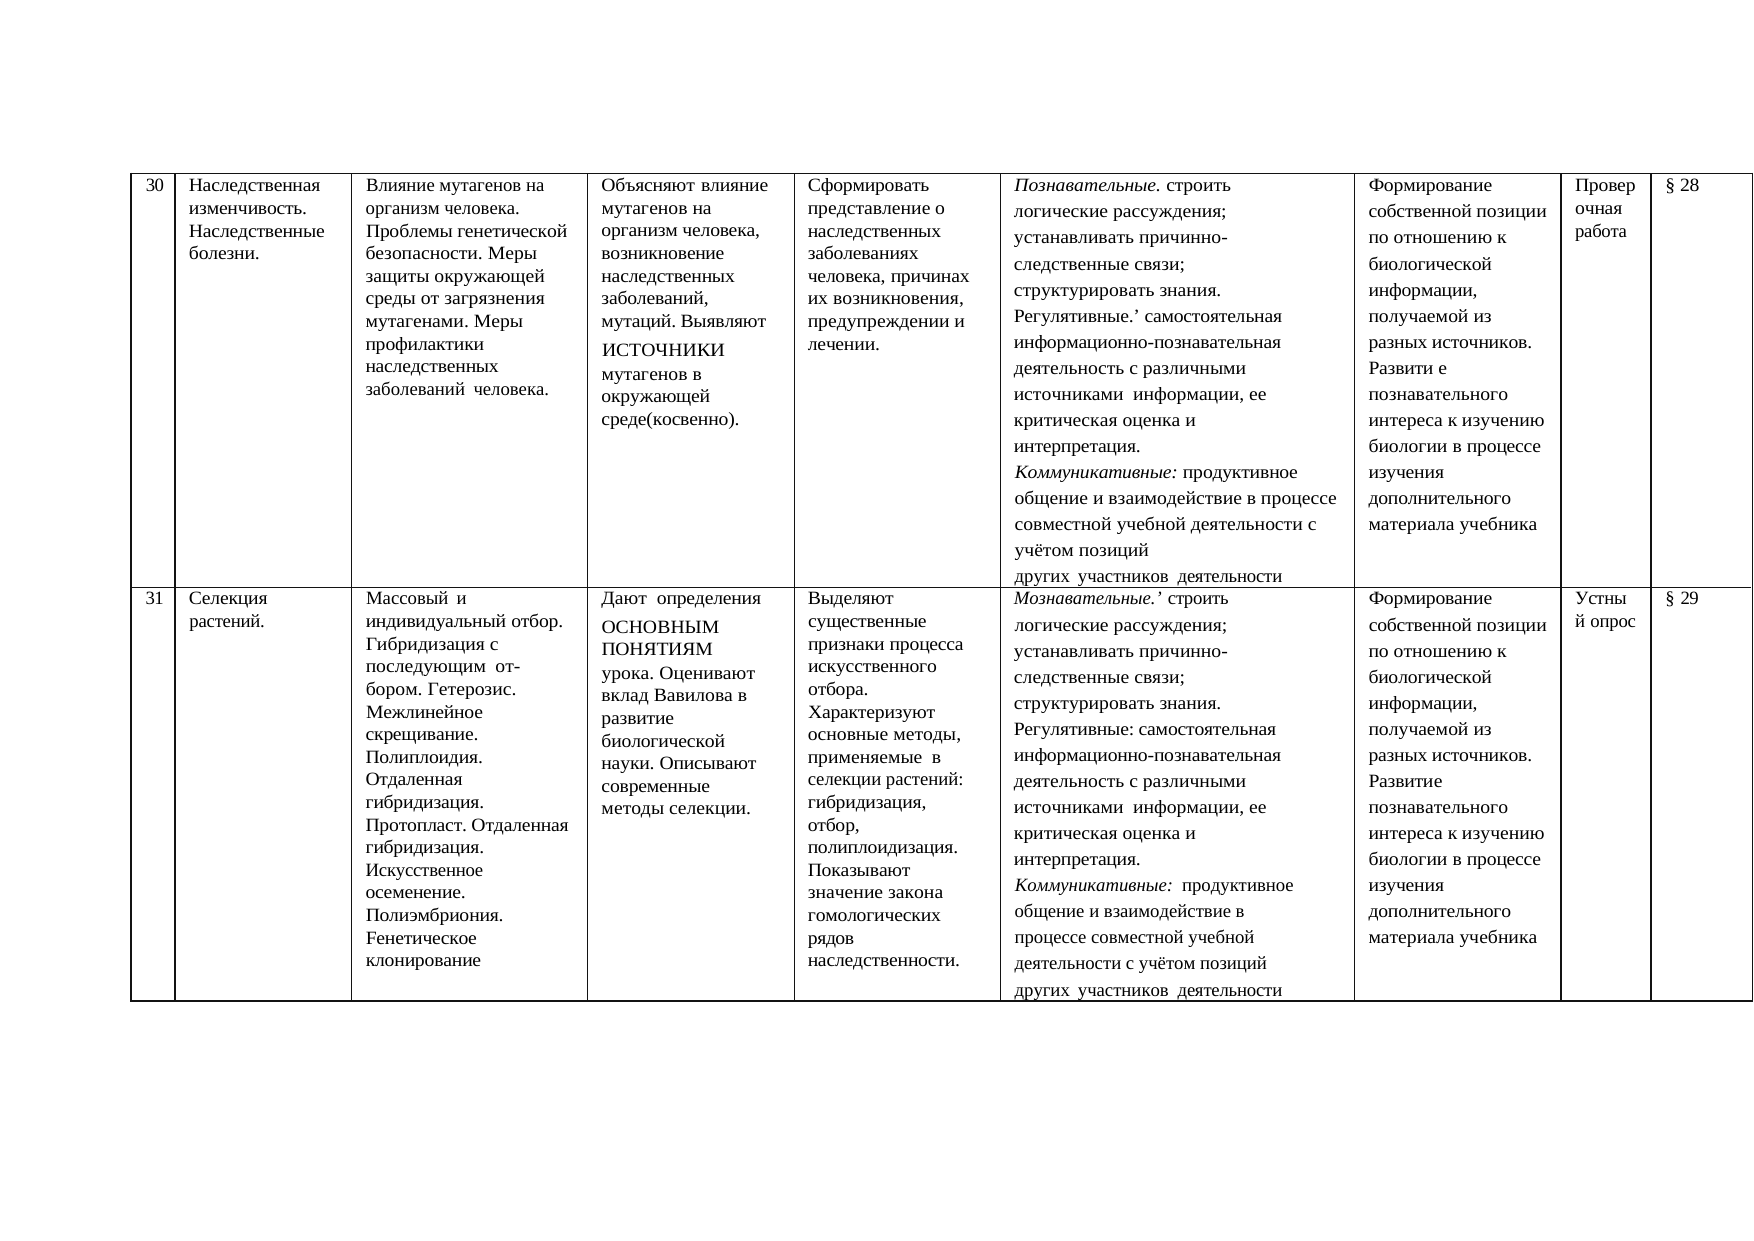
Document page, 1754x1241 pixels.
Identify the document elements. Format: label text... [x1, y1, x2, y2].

table_cell Дают определения ОCHOBНЫМ ПОНЯТИЯМ урока. Оценивают вклад Вавилова в развитие биологической науки. Описывают современные методы селекции. [588, 588, 794, 1000]
table_cell Массовый и индивидуальный отбор. Гибридизация с последующим от- бором. Гетерозис. Межлинейное скрещивание. Полиплоидия. Отдаленная гибридизация. Протопласт. Отдаленная гибридизация. Искусственное осеменение. Полиэмбриония. Fенетическое клонирование [352, 588, 587, 1000]
table_header Познавательные. строить логические рассуждения; устанавливать причинно- следственные связи; структурировать знания. Регулятивные.’ самостоятельная информационно-познавательная деятельность с различными источниками информации, ее критическая оценка и интерпретация. Коммуникативные: продуктивное общение и взаимодействие в процессе совместной учебной деятельности с учётом позиций других участников деятельности [1001, 174, 1354, 587]
table_cell Устны й опрос [1562, 588, 1650, 1000]
table_header Наследственная изменчивость. Наследственные болезни. [176, 174, 351, 587]
table_cell Выделяют существенные признаки процесса искусственного отбора. Характеризуют основные методы, применяемые в селекции растений: гибридизация, отбор, полиплоидизация. Показывают значение закона гомологических рядов наследственности. [795, 588, 1000, 1000]
table_header Провер очная работа [1562, 174, 1650, 587]
table_cell Формирование собственной позиции по отношению к биологической информации, получаемой из разных источников. Развитие познавательного интереса к изучению биологии в процессе изучения дополнительного материала учебника [1355, 588, 1560, 1000]
table_cell Селекция растений. [176, 588, 351, 1000]
table_header 30 [132, 174, 174, 587]
table_header Сформировать представление о наследственных заболеваниях человека, причинах их возникновения, предупреждении и лечении. [795, 174, 1000, 587]
table_cell 31 [132, 588, 174, 1000]
table_cell § 29 [1652, 587, 1752, 1000]
table_header Влияние мутагенов на организм человека. Проблемы генетической безопасности. Меры защиты окружающей среды от загрязнения мутагенами. Меры профилактики наследственных заболеваний человека. [352, 174, 587, 587]
table_cell Мознавательные.’ строить логические рассуждения; устанавливать причинно- следственные связи; структурировать знания. Регулятивные: самостоятельная информационно-познавательная деятельность с различными источниками информации, ее критическая оценка и интерпретация. Коммуникативные: продуктивное общение и взаимодействие в процессе совместной учебной деятельности с учётом позиций других участников деятельности [1001, 588, 1354, 1000]
table_header § 28 [1652, 174, 1752, 587]
table_header Формирование собственной позиции по отношению к биологической информации, получаемой из разных источников. Развити е познавательного интереса к изучению биологии в процессе изучения дополнительного материала учебника [1355, 174, 1560, 587]
table_header Объясняют влияние мутагенов на организм человека, возникновение наследственных заболеваний, мутаций. Выявляют ИСТОЧНИКИ мутагенов в окружающей среде(косвенно). [588, 174, 794, 587]
